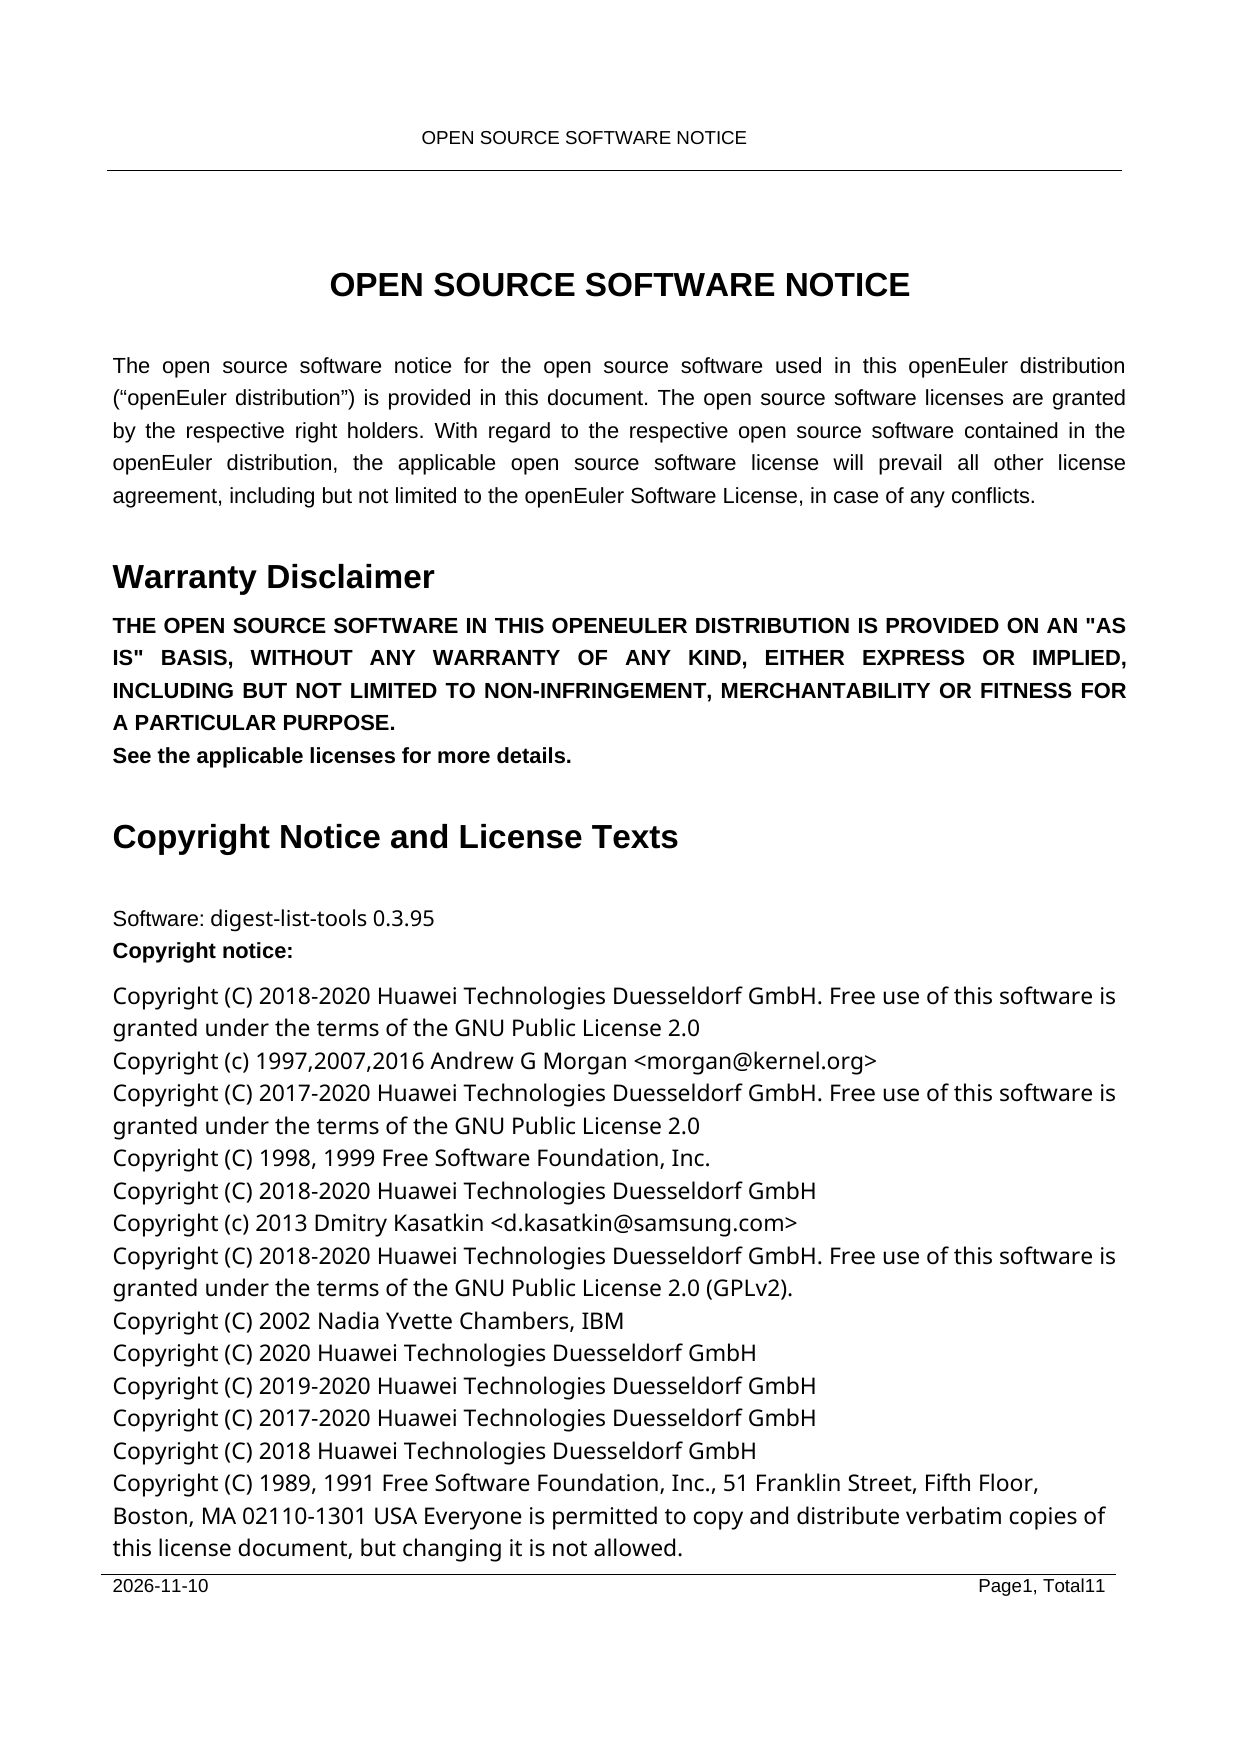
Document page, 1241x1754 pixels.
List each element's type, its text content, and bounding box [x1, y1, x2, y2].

text Copyright (c) 1997,2007,2016 Andrew G Morgan <morgan@kernel.org> [112, 1044, 1128, 1077]
text Copyright Notice and License Texts [112, 804, 1128, 869]
text Copyright (c) 2013 Dmitry Kasatkin <d.kasatkin@samsung.com> [112, 1207, 1128, 1239]
text Copyright (C) 2018-2020 Huawei Technologies Duesseldorf GmbH. Free use of this software is granted under the terms of the GNU Public License 2.0 [112, 979, 1128, 1044]
text Copyright (C) 2019-2020 Huawei Technologies Duesseldorf GmbH [112, 1369, 1128, 1402]
text Copyright notice: [112, 934, 1128, 966]
text Copyright (C) 2017-2020 Huawei Technologies Duesseldorf GmbH [112, 1402, 1128, 1434]
text Copyright (C) 1998, 1999 Free Software Foundation, Inc. [112, 1142, 1128, 1174]
text Copyright (C) 2017-2020 Huawei Technologies Duesseldorf GmbH. Free use of this software is granted under the terms of the GNU Public License 2.0 [112, 1077, 1128, 1142]
text Software: digest-list-tools 0.3.95 [112, 901, 1128, 934]
text Copyright (C) 2002 Nadia Yvette Chambers, IBM [112, 1304, 1128, 1337]
text OPEN SOURCE SOFTWARE NOTICE [112, 251, 1128, 316]
text Copyright (C) 2018-2020 Huawei Technologies Duesseldorf GmbH. Free use of this software is granted under the terms of the GNU Public License 2.0 (GPLv2). [112, 1239, 1128, 1304]
text Warranty Disclaimer [112, 544, 1128, 609]
text Copyright (C) 2018-2020 Huawei Technologies Duesseldorf GmbH [112, 1174, 1128, 1207]
text Copyright (C) 1989, 1991 Free Software Foundation, Inc., 51 Franklin Street, Fifth Floor, Boston, MA 02110-1301 USA Everyone is permitted to copy and distribute verbatim copies of this license document, but changing it is not allowed. [112, 1467, 1128, 1564]
text The open source software notice for the open source software used in this openEuler distribution (“openEuler distribution”) is provided in this document. The open source software licenses are granted by the respective right holders. With regard to the respective open source software contained in the openEuler distribution, the applicable open source software license will prevail all other license agreement, including but not limited to the openEuler Software License, in case of any conflicts. [112, 349, 1128, 511]
text Copyright (C) 2020 Huawei Technologies Duesseldorf GmbH [112, 1337, 1128, 1369]
text Copyright (C) 2018 Huawei Technologies Duesseldorf GmbH [112, 1434, 1128, 1467]
text THE OPEN SOURCE SOFTWARE IN THIS OPENEULER DISTRIBUTION IS PROVIDED ON AN "AS IS" BASIS, WITHOUT ANY WARRANTY OF ANY KIND, EITHER EXPRESS OR IMPLIED, INCLUDING BUT NOT LIMITED TO NON-INFRINGEMENT, MERCHANTABILITY OR FITNESS FOR A PARTICULAR PURPOSE. See the applicable licenses for more details. [112, 609, 1128, 771]
